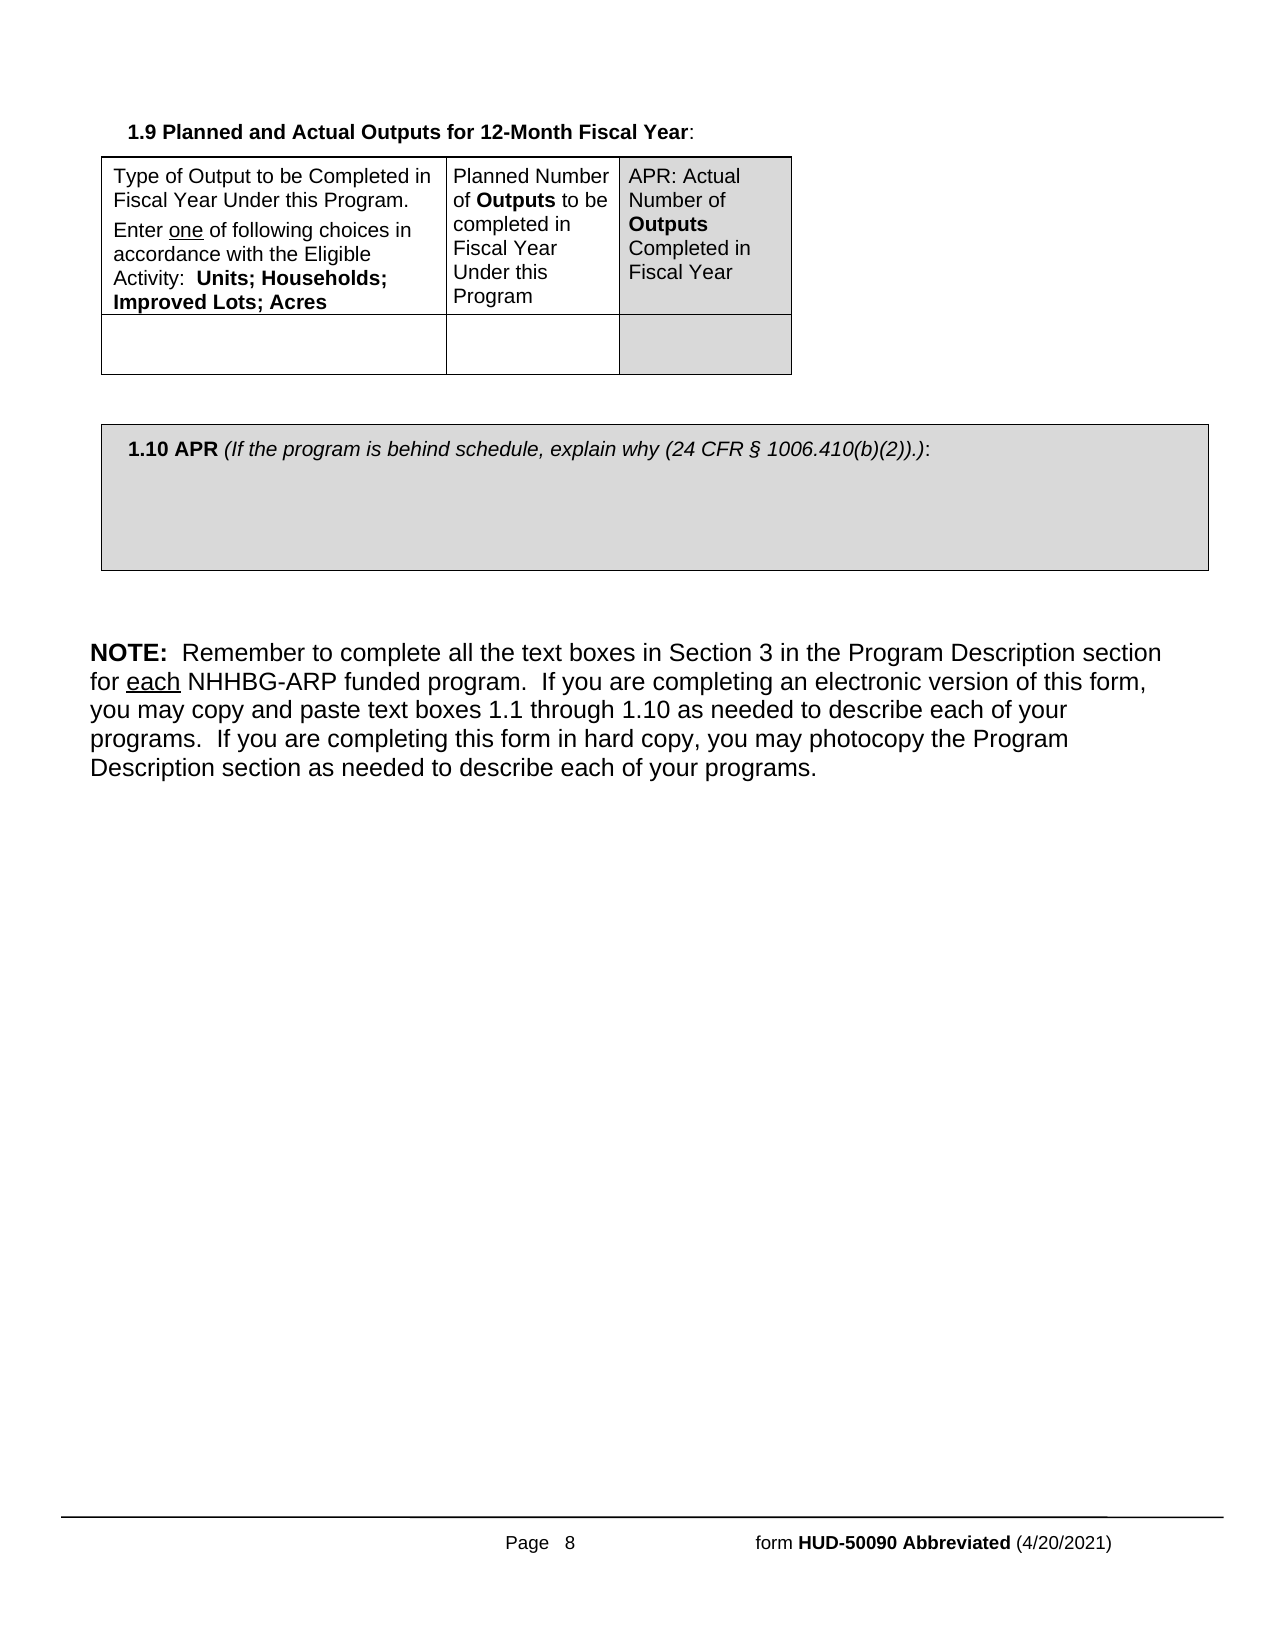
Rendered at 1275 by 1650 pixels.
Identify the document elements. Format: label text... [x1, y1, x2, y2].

table_cell [620, 315, 791, 374]
table_header 1.10 APR (If the program is behind schedule, explain why (24 CFR § 1006.410(b)(2)).): [102, 425, 1208, 570]
text 1.9 Planned and Actual Outputs for 12-Month Fiscal Year: [127, 120, 1185, 144]
table_cell [102, 315, 446, 374]
table_header Planned Number of Outputs to be completed in Fiscal Year Under this Program [447, 158, 619, 314]
table_header Type of Output to be Completed in Fiscal Year Under this Program. Enter one of following choices in accordance with the Eligible Activity: Units; Households; Improved Lots; Acres [102, 158, 446, 314]
text NOTE: Remember to complete all the text boxes in Section 3 in the Program Description section for each NHHBG-ARP funded program. If you are completing an electronic version of this form, you may copy and paste text boxes 1.1 through 1.10 as needed to describe each of your programs. If you are completing this form in hard copy, you may photocopy the Program Description section as needed to describe each of your programs. [90, 638, 1185, 782]
table_header APR: Actual Number of Outputs Completed in Fiscal Year [620, 158, 791, 314]
table_cell [447, 315, 619, 374]
